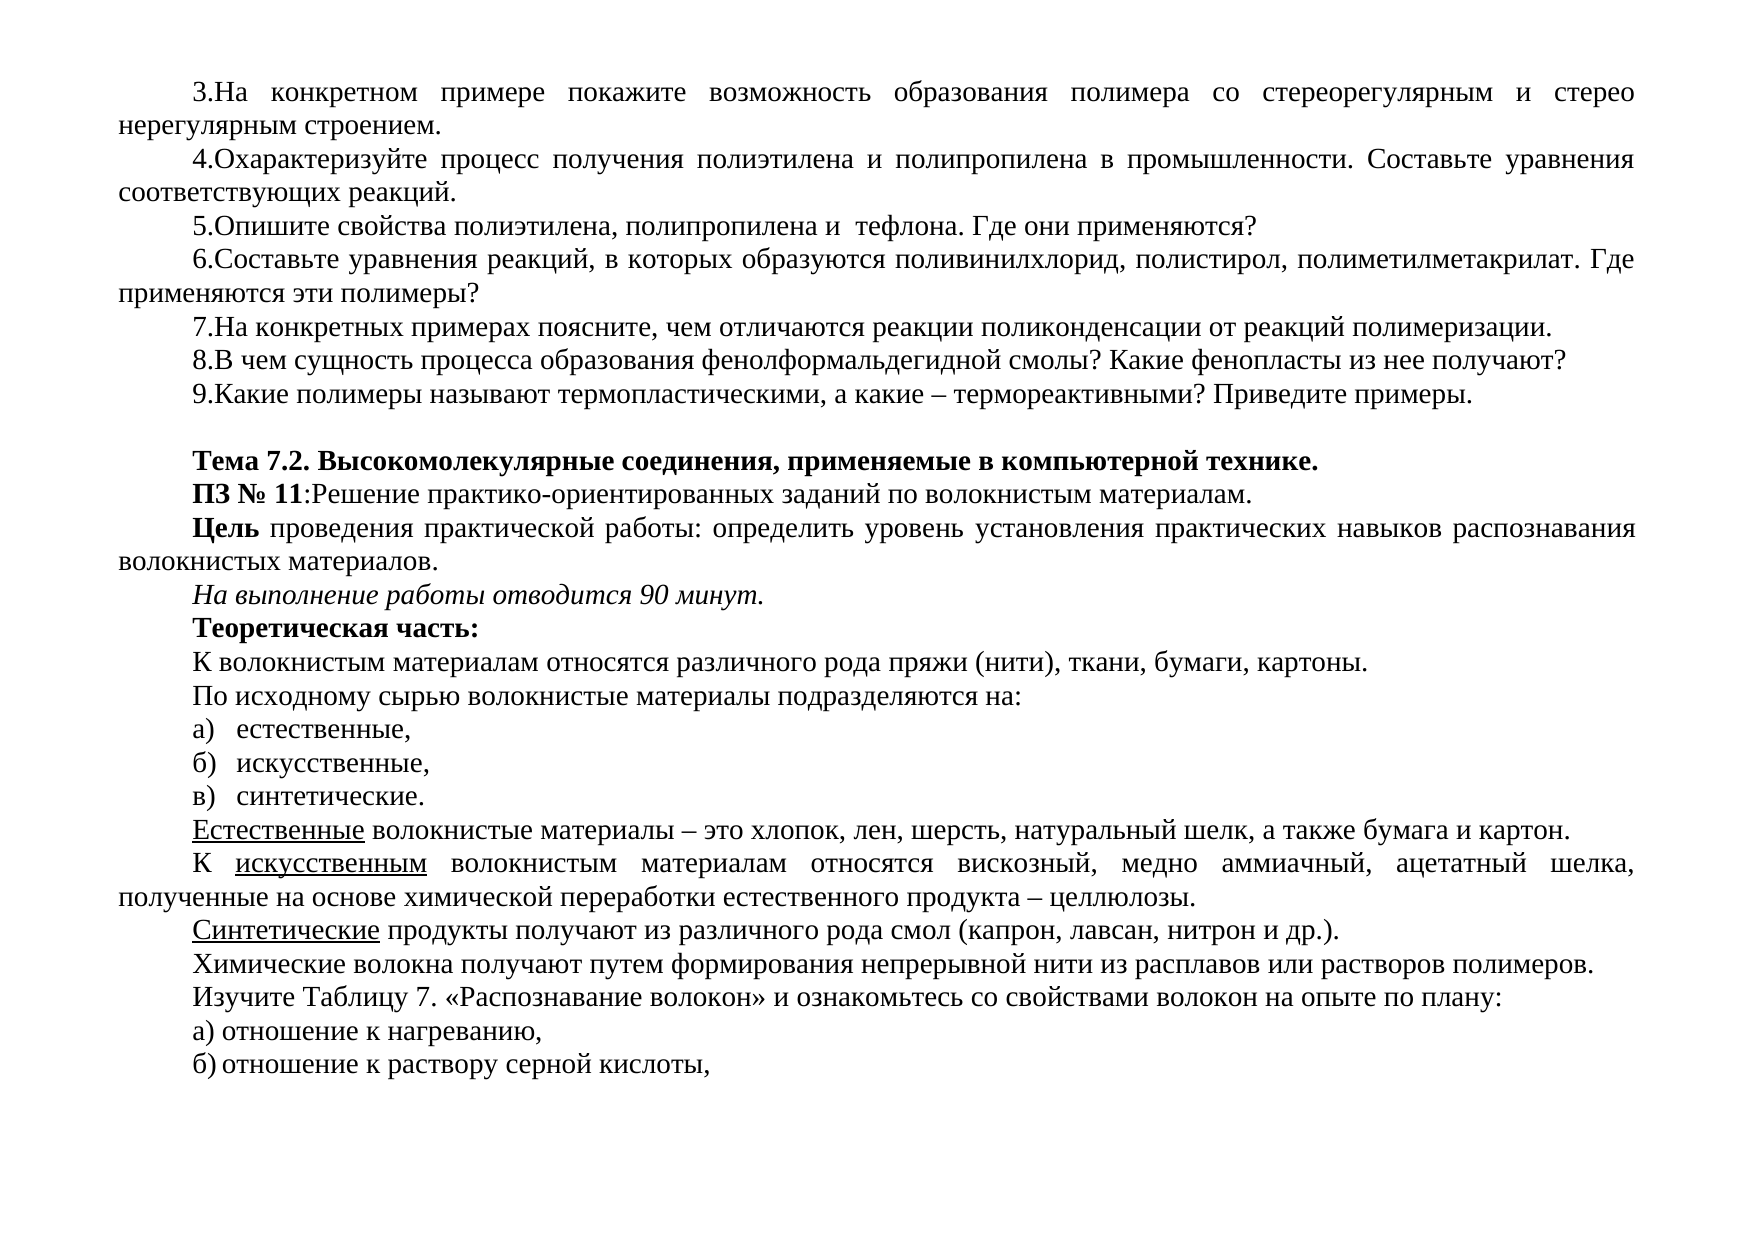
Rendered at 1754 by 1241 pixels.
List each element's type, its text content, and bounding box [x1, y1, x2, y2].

text Цель проведения практической работы: определить уровень установления практических навыков распознавания волокнистых материалов. [118, 510, 1636, 577]
text 4.Охарактеризуйте процесс получения полиэтилена и полипропилена в промышленности. Составьте уравнения соответствующих реакций. [118, 141, 1636, 208]
text Тема 7.2. Высокомолекулярные соединения, применяемые в компьютерной технике. [118, 443, 1636, 476]
text 9.Какие полимеры называют термопластическими, а какие – термореактивными? Приведите примеры. [118, 376, 1636, 409]
text Изучите Таблицу 7. «Распознавание волокон» и ознакомьтесь со свойствами волокон на опыте по плану: [118, 979, 1636, 1013]
text Естественные волокнистые материалы – это хлопок, лен, шерсть, натуральный шелк, а также бумага и картон. [118, 812, 1636, 845]
list искусственные, [118, 745, 1636, 778]
text 5.Опишите свойства полиэтилена, полипропилена и тефлона. Где они применяются? [118, 208, 1636, 242]
text По исходному сырью волокнистые материалы подразделяются на: [118, 678, 1636, 711]
text 3.На конкретном примере покажите возможность образования полимера со стереорегулярным и стерео нерегулярным строением. [118, 74, 1636, 141]
text ПЗ № 11:Решение практико-ориентированных заданий по волокнистым материалам. [118, 476, 1636, 510]
list синтетические. [118, 778, 1636, 812]
text Синтетические продукты получают из различного рода смол (капрон, лавсан, нитрон и др.). [118, 912, 1636, 946]
text Теоретическая часть: [118, 611, 1636, 644]
list отношение к нагреванию, [118, 1013, 1636, 1047]
list естественные, [118, 711, 1636, 745]
text Химические волокна получают путем формирования непрерывной нити из расплавов или растворов полимеров. [118, 946, 1636, 979]
text 8.В чем сущность процесса образования фенолформальдегидной смолы? Какие фенопласты из нее получают? [118, 342, 1636, 376]
list отношение к раствору серной кислоты, [118, 1047, 1636, 1080]
text 7.На конкретных примерах поясните, чем отличаются реакции поликонденсации от реакций полимеризации. [118, 309, 1636, 342]
text 6.Составьте уравнения реакций, в которых образуются поливинилхлорид, полистирол, полиметилметакрилат. Где применяются эти полимеры? [118, 242, 1636, 309]
text К искусственным волокнистым материалам относятся вискозный, медно аммиачный, ацетатный шелка, полученные на основе химической переработки естественного продукта – целлюлозы. [118, 845, 1636, 912]
text К волокнистым материалам относятся различного рода пряжи (нити), ткани, бумаги, картоны. [118, 644, 1636, 678]
text На выполнение работы отводится 90 минут. [118, 577, 1636, 611]
